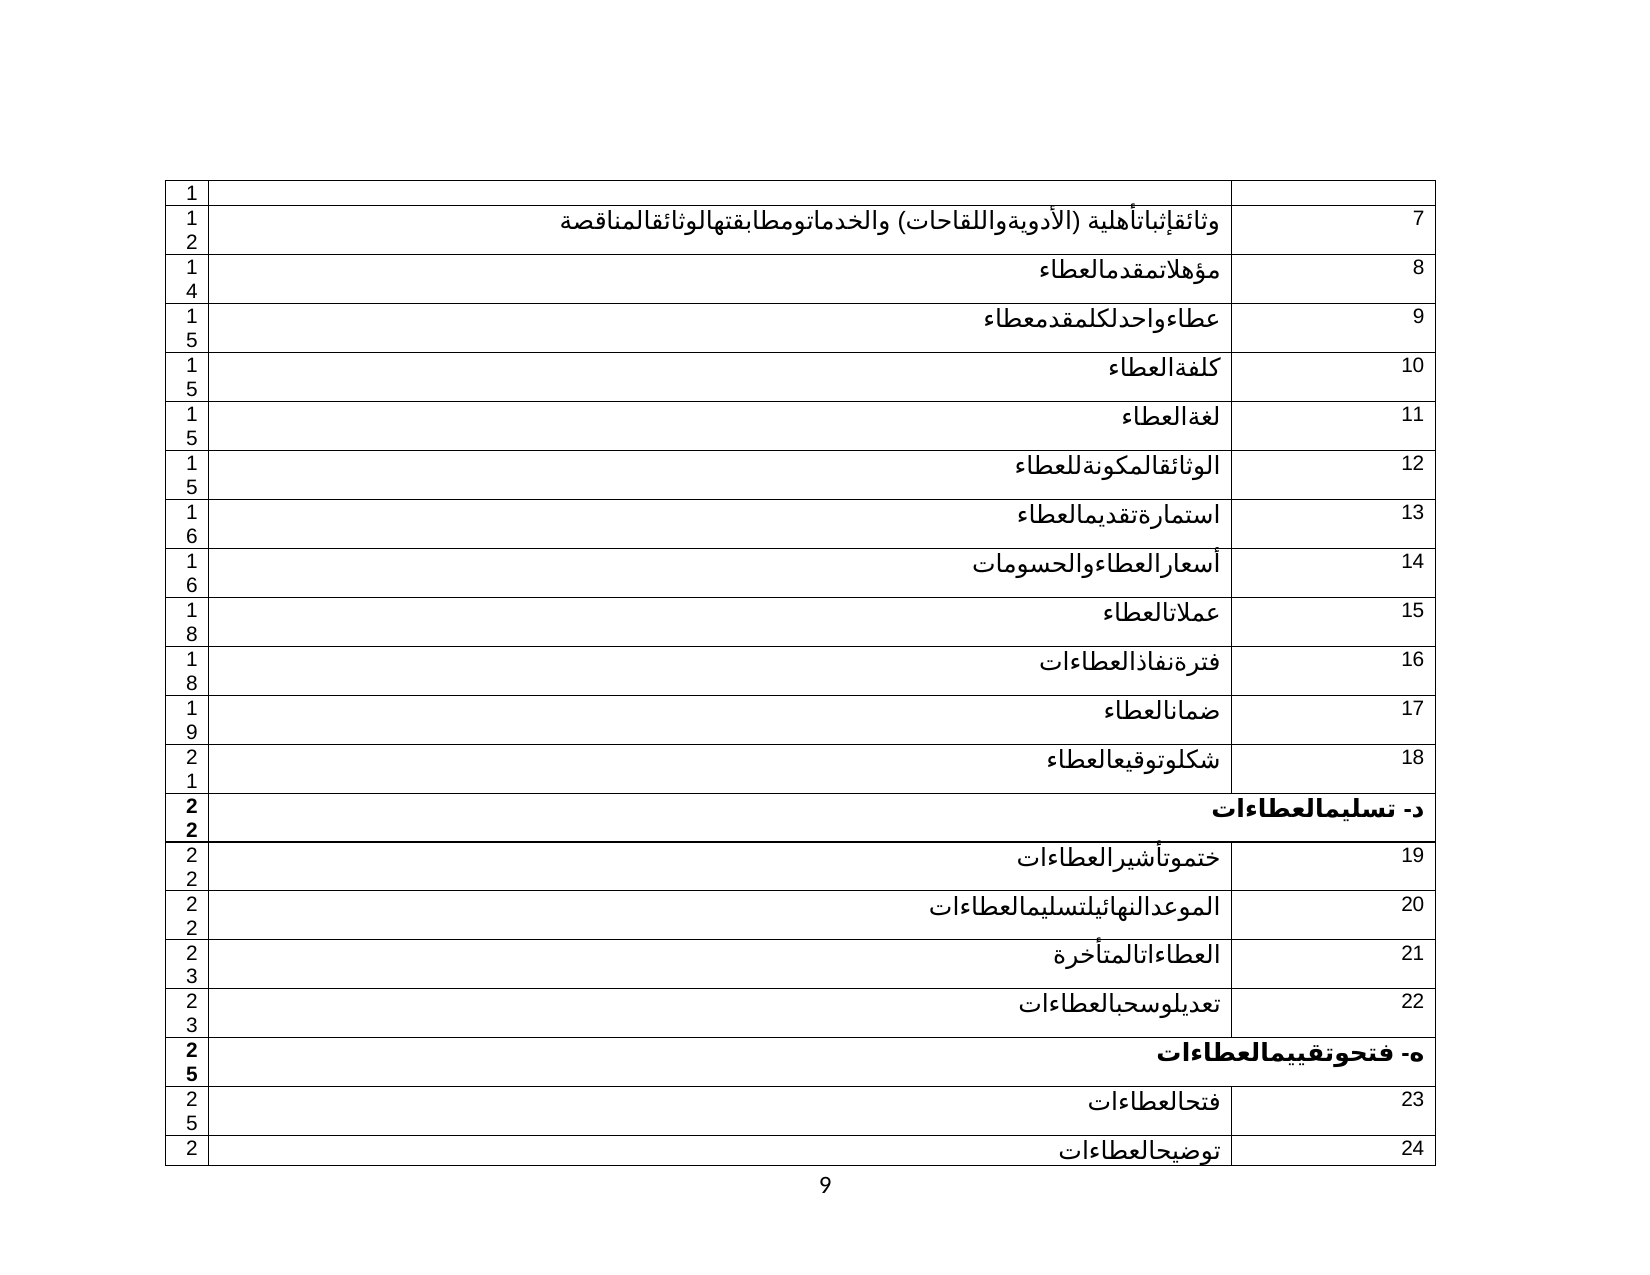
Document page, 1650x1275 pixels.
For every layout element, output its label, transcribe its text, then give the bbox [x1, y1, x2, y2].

table_cell عملاتالعطاء [209, 598, 1231, 646]
table_cell 19 [166, 696, 208, 743]
table_cell فترةنفاذالعطاءات [209, 647, 1231, 694]
table_cell 18 [166, 598, 208, 646]
table_cell فتحالعطاءات [209, 1087, 1231, 1135]
table_cell 12 [1232, 451, 1435, 499]
table_cell 16 [166, 549, 208, 597]
table_cell 27 [166, 1136, 208, 1165]
table_cell 9 [1232, 304, 1435, 352]
table_cell 22 [166, 891, 208, 939]
table_cell 18 [1232, 745, 1435, 792]
table_cell 15 [166, 402, 208, 450]
table_cell 17 [1232, 696, 1435, 743]
table_cell شكلوتوقيعالعطاء [209, 745, 1231, 792]
table_cell 22 [1232, 989, 1435, 1037]
table_cell 16 [166, 500, 208, 548]
table_cell العطاءاتالمتأخرة [209, 940, 1231, 988]
table_cell 15 [166, 353, 208, 401]
table_cell 18 [166, 647, 208, 694]
table_cell 21 [1232, 940, 1435, 988]
table_cell تعديلوسحبالعطاءات [209, 989, 1231, 1037]
table_cell 22 [166, 843, 208, 890]
table_cell 20 [1232, 891, 1435, 939]
table_cell 15 [166, 304, 208, 352]
table_cell 6 [1232, 181, 1435, 205]
table_cell 15 [166, 451, 208, 499]
table_cell د- تسليمالعطاءات [209, 794, 1435, 841]
table_cell ضمانالعطاء [209, 696, 1231, 743]
table_cell 11 [1232, 402, 1435, 450]
table_cell 22 [166, 794, 208, 841]
table_cell الموعدالنهائيلتسليمالعطاءات [209, 891, 1231, 939]
table_cell 25 [166, 1038, 208, 1086]
table_cell 8 [1232, 255, 1435, 303]
table_cell 15 [1232, 598, 1435, 646]
table_cell عطاءواحدلكلمقدمعطاء [209, 304, 1231, 352]
table_cell استمارةتقديمالعطاء [209, 500, 1231, 548]
table_cell الأهليةالقانونية [209, 181, 1231, 205]
table_cell 23 [166, 989, 208, 1037]
table_cell كلفةالعطاء [209, 353, 1231, 401]
table_cell وثائقإثباتأهلية (الأدويةواللقاحات) والخدماتومطابقتهالوثائقالمناقصة [209, 206, 1231, 254]
table_cell 10 [1232, 353, 1435, 401]
table_cell 16 [1232, 647, 1435, 694]
table_cell 11 [166, 181, 208, 205]
table_cell 21 [166, 745, 208, 792]
table_cell ه- فتحوتقييمالعطاءات [209, 1038, 1435, 1086]
table_cell مؤهلاتمقدمالعطاء [209, 255, 1231, 303]
table_cell توضيحالعطاءات [209, 1136, 1231, 1165]
table_cell 7 [1232, 206, 1435, 254]
table_cell 14 [1232, 549, 1435, 597]
table_cell 13 [1232, 500, 1435, 548]
table_cell أسعارالعطاءوالحسومات [209, 549, 1231, 597]
table_cell 12 [166, 206, 208, 254]
table_cell 23 [1232, 1087, 1435, 1135]
table_cell 24 [1232, 1136, 1435, 1165]
table_cell 23 [166, 940, 208, 988]
table_cell 14 [166, 255, 208, 303]
table_cell 25 [166, 1087, 208, 1135]
table_cell 19 [1232, 843, 1435, 890]
table_cell ختموتأشيرالعطاءات [209, 843, 1231, 890]
table_cell الوثائقالمكونةللعطاء [209, 451, 1231, 499]
table_cell لغةالعطاء [209, 402, 1231, 450]
